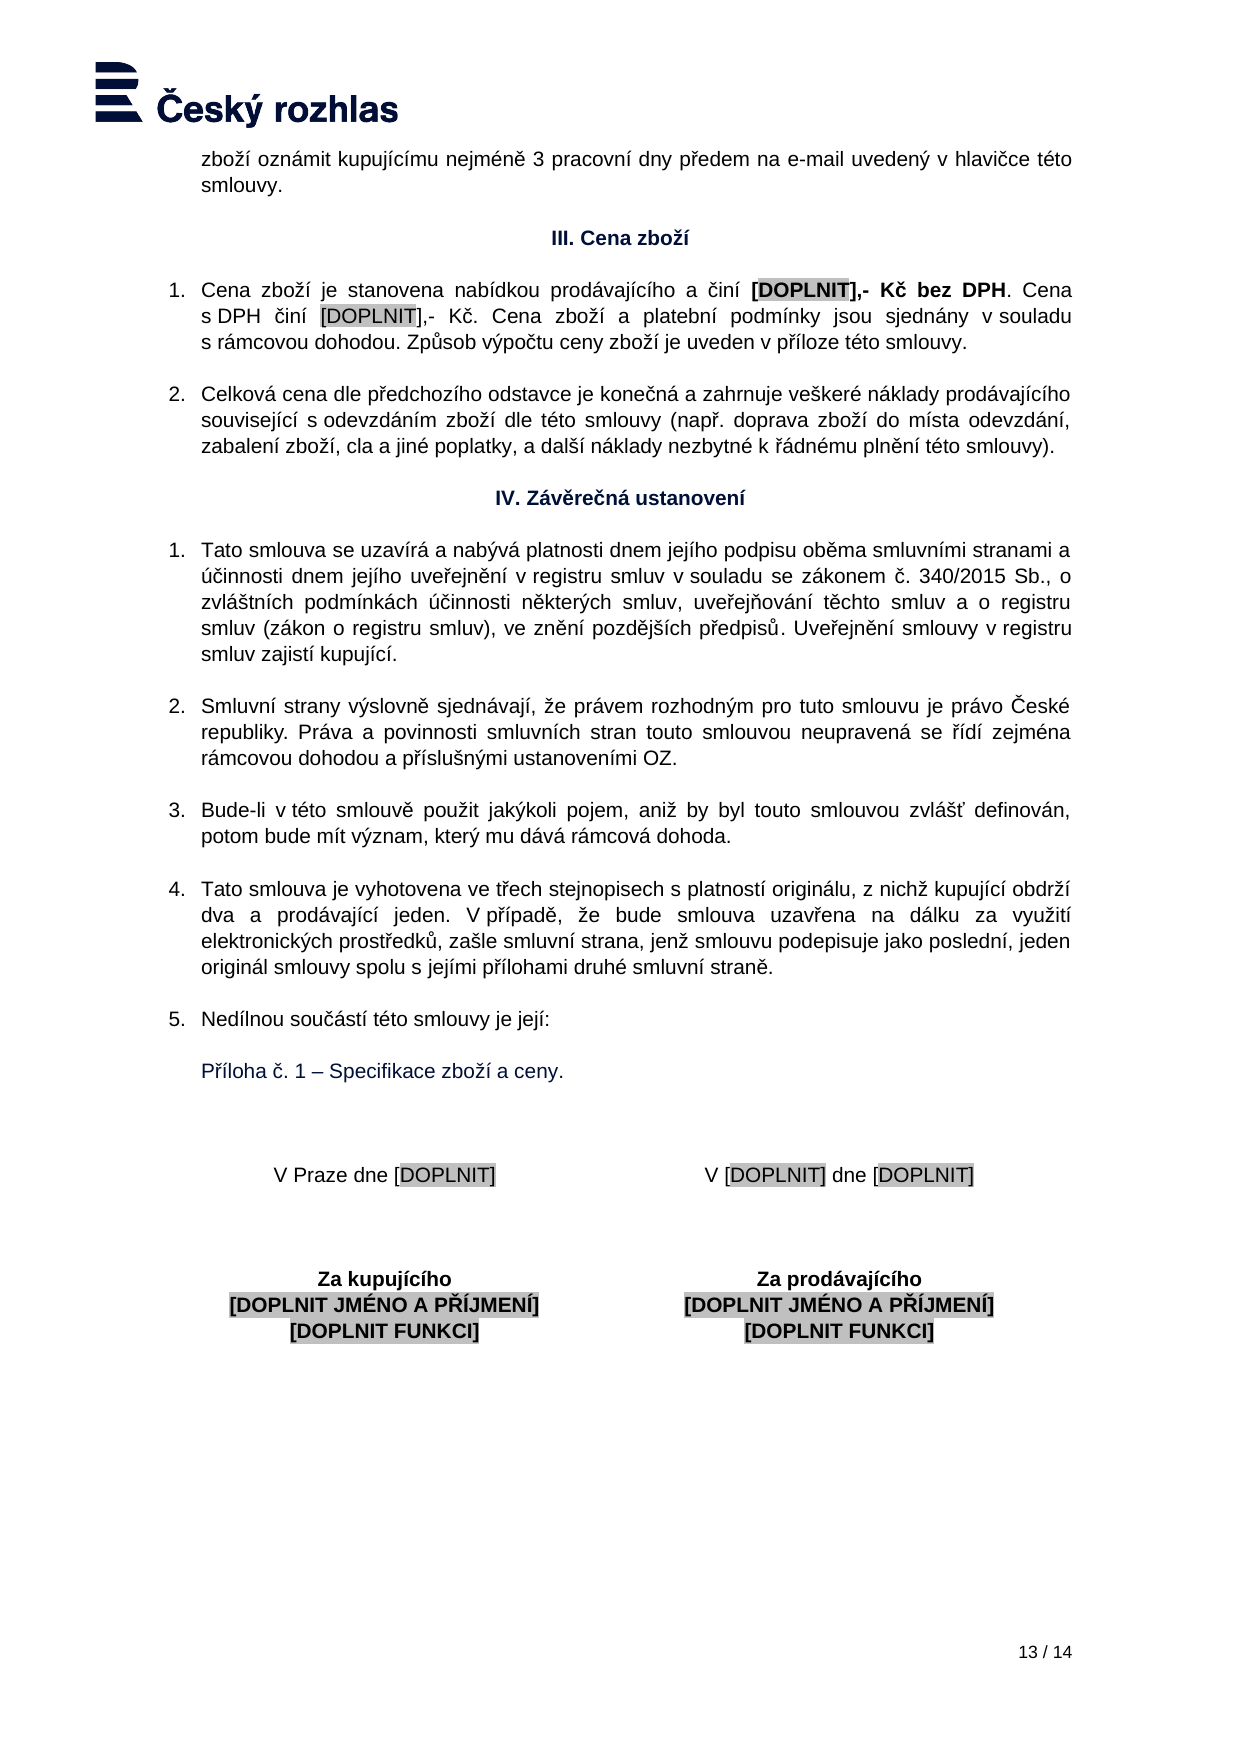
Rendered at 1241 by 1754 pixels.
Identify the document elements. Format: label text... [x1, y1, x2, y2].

list Smluvní strany výslovně sjednávají, že právem rozhodným pro tuto smlouvu je právo České republiky. Práva a povinnosti smluvních stran touto smlouvou neupravená se řídí zejména rámcovou dohodou a příslušnými ustanoveními OZ. [168, 693, 1072, 771]
table_header V [DOPLNIT] dne [DOPLNIT] [612, 1110, 1067, 1188]
subtitle Závěrečná ustanovení [168, 484, 1072, 511]
list Cena zboží je stanovena nabídkou prodávajícího a činí [DOPLNIT],- Kč bez DPH. Cena s DPH činí [DOPLNIT],- Kč. Cena zboží a platební podmínky jsou sjednány v souladu s rámcovou dohodou. Způsob výpočtu ceny zboží je uveden v příloze této smlouvy. [168, 276, 1072, 354]
table_cell Za kupujícího [DOPLNIT JMÉNO A PŘÍJMENÍ] [DOPLNIT FUNKCI] [157, 1188, 612, 1346]
list Tato smlouva se uzavírá a nabývá platnosti dnem jejího podpisu oběma smluvními stranami a účinnosti dnem jejího uveřejnění v registru smluv v souladu se zákonem č. 340/2015 Sb., o zvláštních podmínkách účinnosti některých smluv, uveřejňování těchto smluv a o registru smluv (zákon o registru smluv), ve znění pozdějších předpisů. Uveřejnění smlouvy v registru smluv zajistí kupující. [168, 537, 1072, 667]
subtitle Cena zboží [168, 224, 1072, 250]
table_header V Praze dne [DOPLNIT] [157, 1110, 612, 1188]
list Tato smlouva je vyhotovena ve třech stejnopisech s platností originálu, z nichž kupující obdrží dva a prodávající jeden. V případě, že bude smlouva uzavřena na dálku za využití elektronických prostředků, zašle smluvní strana, jenž smlouvu podepisuje jako poslední, jeden originál smlouvy spolu s jejími přílohami druhé smluvní straně. [168, 875, 1072, 979]
table_cell Za prodávajícího [DOPLNIT JMÉNO A PŘÍJMENÍ] [DOPLNIT FUNKCI] [612, 1188, 1067, 1346]
list Bude-li v této smlouvě použit jakýkoli pojem, aniž by byl touto smlouvou zvlášť definován, potom bude mít význam, který mu dává rámcová dohoda. [168, 797, 1072, 849]
list Nedílnou součástí této smlouvy je její: [168, 1005, 1072, 1031]
picture [95, 62, 398, 128]
list Celková cena dle předchozího odstavce je konečná a zahrnuje veškeré náklady prodávajícího související s odevzdáním zboží dle této smlouvy (např. doprava zboží do místa odevzdání, zabalení zboží, cla a jiné poplatky, a další náklady nezbytné k řádnému plnění této smlouvy). [168, 380, 1072, 458]
subtitle Příloha č. 1 – Specifikace zboží a ceny. [201, 1057, 1072, 1083]
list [168, 146, 1072, 198]
